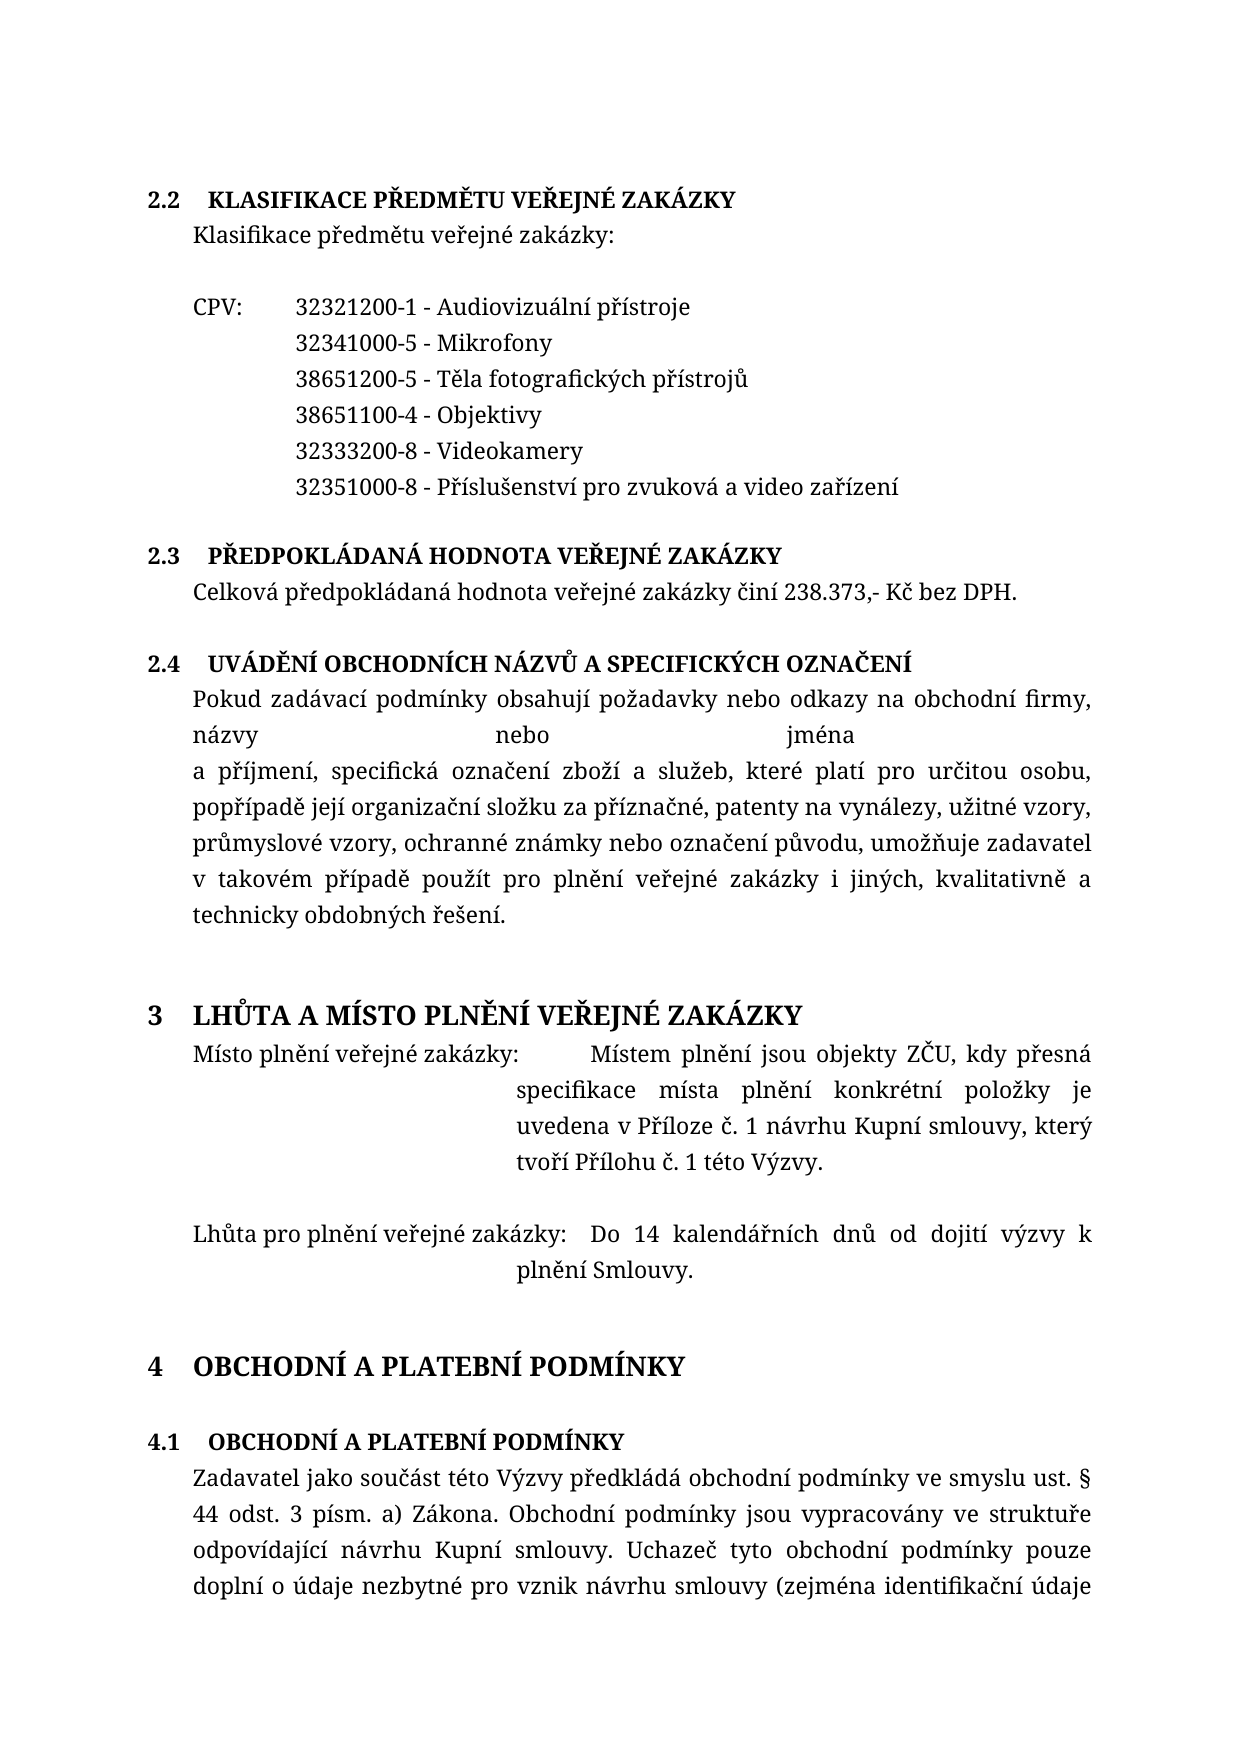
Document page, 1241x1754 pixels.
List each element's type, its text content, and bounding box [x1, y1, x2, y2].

text 38651100-4 - Objektivy [295, 399, 1093, 430]
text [193, 1462, 1093, 1601]
subtitle UVÁDĚNÍ OBCHODNÍCH NÁZVŮ A SPECIFICKÝCH OZNAČENÍ [148, 647, 1093, 679]
text Pokud zadávací podmínky obsahují požadavky nebo odkazy na obchodní firmy, názvy nebo jména a příjmení, specifická označení zboží a služeb, které platí pro určitou osobu, popřípadě její organizační složku za příznačné, patenty na vynálezy, užitné vzory, průmyslové vzory, ochranné známky nebo označení původu, umožňuje zadavatel v takovém případě použít pro plnění veřejné zakázky i jiných, kvalitativně a technicky obdobných řešení. [192, 683, 1093, 930]
subtitle KLASIFIKACE PŘEDMĚTU VEŘEJNÉ ZAKÁZKY [148, 183, 1093, 215]
subtitle LHŮTA A MÍSTO PLNĚNÍ VEŘEJNÉ ZAKÁZKY [148, 996, 1093, 1033]
text 32351000-8 - Příslušenství pro zvuková a video zařízení [295, 471, 1093, 502]
text Místo plnění veřejné zakázky: Místem plnění jsou objekty ZČU, kdy přesná specifikace místa plnění konkrétní položky je uvedena v Příloze č. 1 návrhu Kupní smlouvy, který tvoří Přílohu č. 1 této Výzvy. [193, 1038, 1093, 1177]
text 38651200-5 - Těla fotografických přístrojů [295, 363, 1093, 394]
subtitle OBCHODNÍ A PLATEBNÍ PODMÍNKY [148, 1426, 1093, 1457]
text Celková předpokládaná hodnota veřejné zakázky činí 238.373,- Kč bez DPH. [193, 576, 1093, 607]
text Klasifikace předmětu veřejné zakázky: [193, 219, 1093, 251]
text 32341000-5 - Mikrofony [295, 327, 1093, 358]
text CPV: 32321200-1 - Audiovizuální přístroje [193, 291, 1093, 323]
subtitle OBCHODNÍ A PLATEBNÍ PODMÍNKY [148, 1348, 1093, 1384]
text 32333200-8 - Videokamery [295, 435, 1093, 466]
text Lhůta pro plnění veřejné zakázky: Do 14 kalendářních dnů od dojití výzvy k plnění Smlouvy. [193, 1218, 1093, 1285]
subtitle PŘEDPOKLÁDANÁ HODNOTA VEŘEJNÉ ZAKÁZKY [148, 540, 1093, 571]
